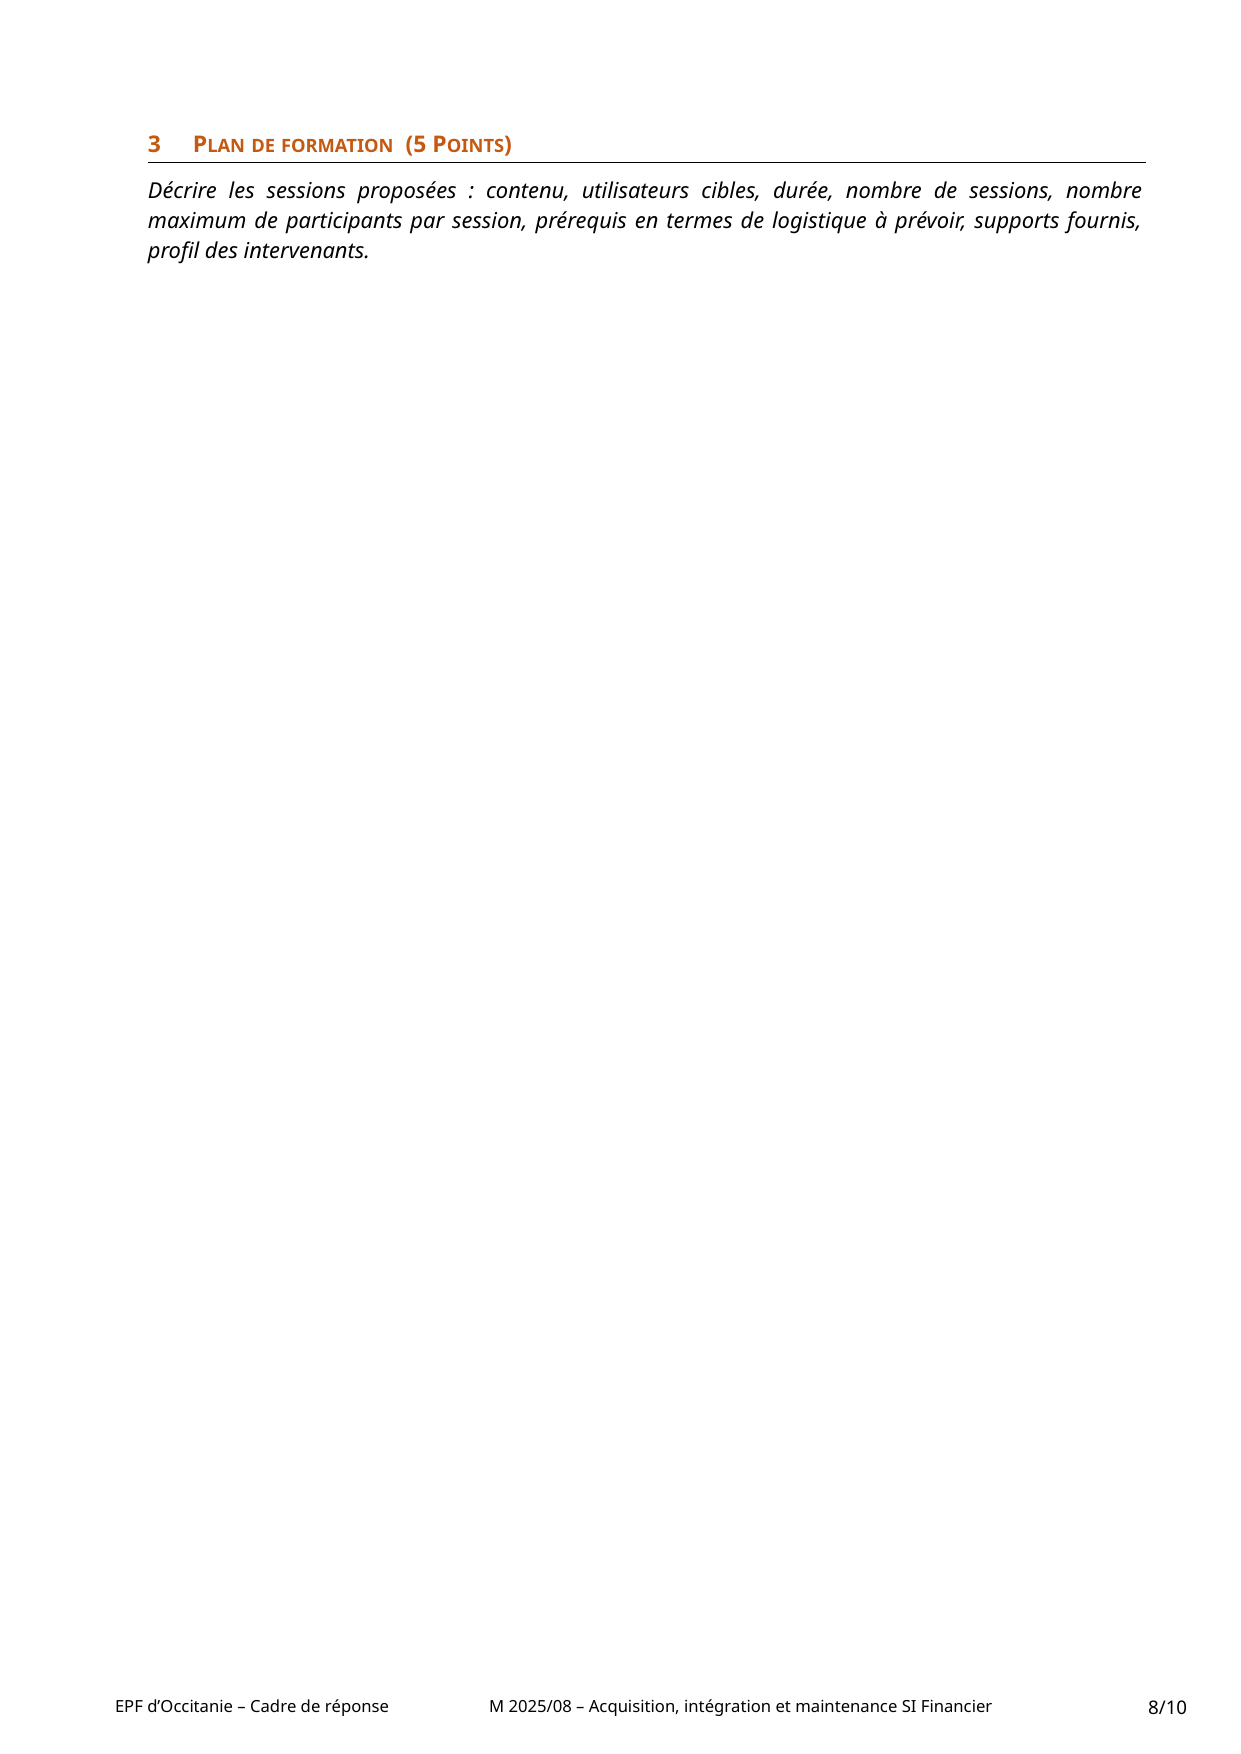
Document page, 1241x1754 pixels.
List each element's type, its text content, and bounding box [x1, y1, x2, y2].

subtitle Plan de formation (5 Points) [148, 128, 1146, 162]
text Décrire les sessions proposées : contenu, utilisateurs cibles, durée, nombre de sessions, nombre maximum de participants par session, prérequis en termes de logistique à prévoir, supports fournis, profil des intervenants. [148, 175, 1146, 264]
